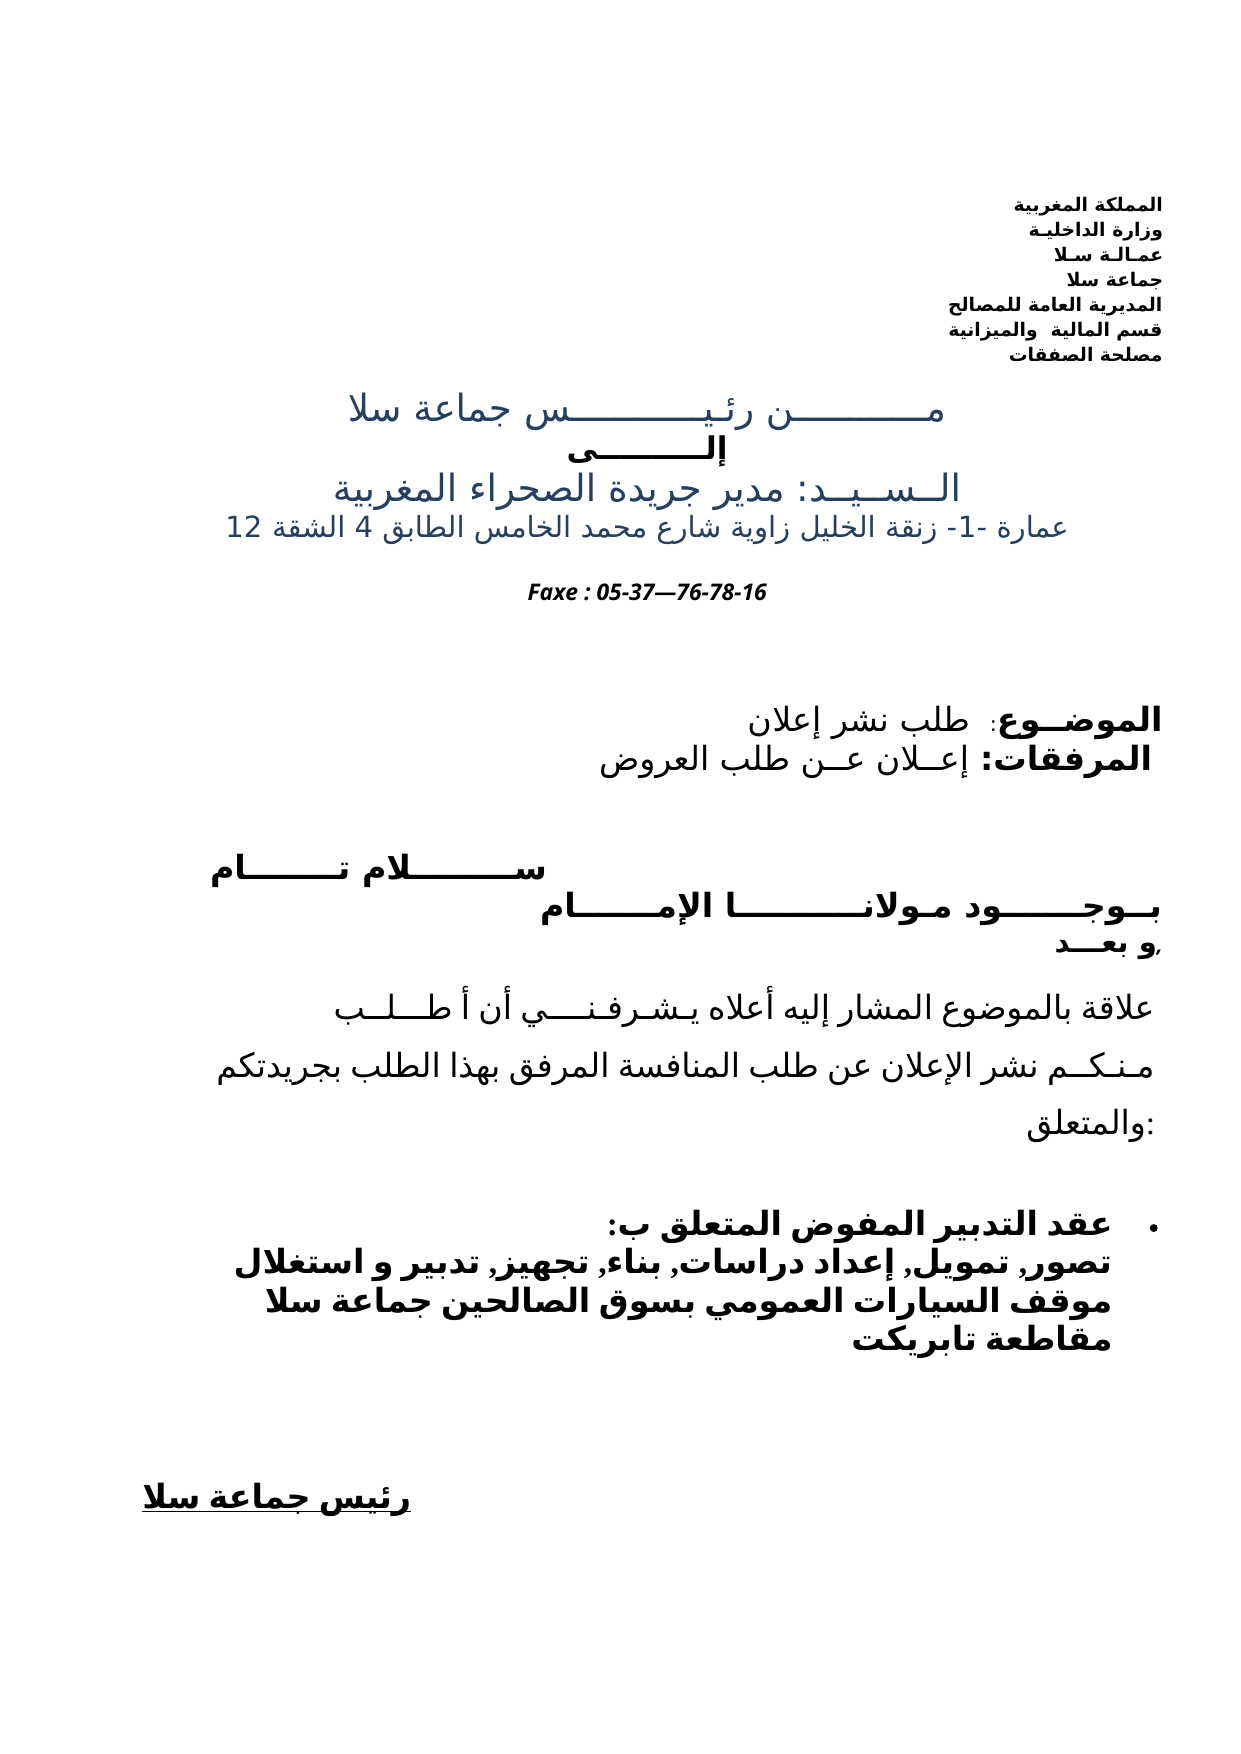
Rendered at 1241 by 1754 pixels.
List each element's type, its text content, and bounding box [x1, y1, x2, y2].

subtitle مــــــــــــن رئـيــــــــــــس جماعة سلا [131, 387, 1162, 431]
subtitle عمـالـة سـلا [131, 241, 1162, 266]
subtitle عمارة -1- زنقة الخليل زاوية شارع محمد الخامس الطابق 4 الشقة 12 [131, 511, 1162, 545]
text المديرية العامة للمصالح [131, 291, 1162, 316]
text ســـــــــلام تــــــــام بــوجـــــــود مـولانـــــــــــا الإمـــــــام [131, 848, 1162, 926]
text جماعة سلا [131, 266, 1162, 291]
text الموضــوع: طلب نشر إعلان [131, 701, 1162, 740]
subtitle وزارة الداخليـة [131, 216, 1162, 241]
list تصور, تمويل, إعداد دراسات, بناء, تجهيز, تدبير و استغلال موقف السيارات العمومي بسوق الصالحين جماعة سلا مقاطعة تابريكت [131, 1242, 1112, 1357]
text إلــــــــــى [131, 431, 1162, 467]
text قسم المالية والميزانية [131, 316, 1162, 341]
text و بعـــد, [131, 926, 1162, 960]
text Faxe : 05-37—76-78-16 [131, 576, 1162, 607]
list عقد التدبير المفوض المتعلق ب: [131, 1204, 1150, 1242]
text المرفقات: إعــلان عــن طلب العروض [131, 740, 1162, 779]
subtitle المملكة المغربية [131, 191, 1162, 216]
subtitle الــســيــد: مدير جريدة الصحراء المغربية [131, 467, 1162, 511]
text مصلحة الصفقات [131, 341, 1162, 366]
text علاقة بالموضوع المشار إليه أعلاه يـشـرفـنــــي أن أ طـــلــب مـنـكــم نشر الإعلان عن طلب المنافسة المرفق بهذا الطلب بجريدتكم والمتعلق: [131, 988, 1155, 1142]
text رئيس جماعة سلا [131, 1477, 1162, 1516]
